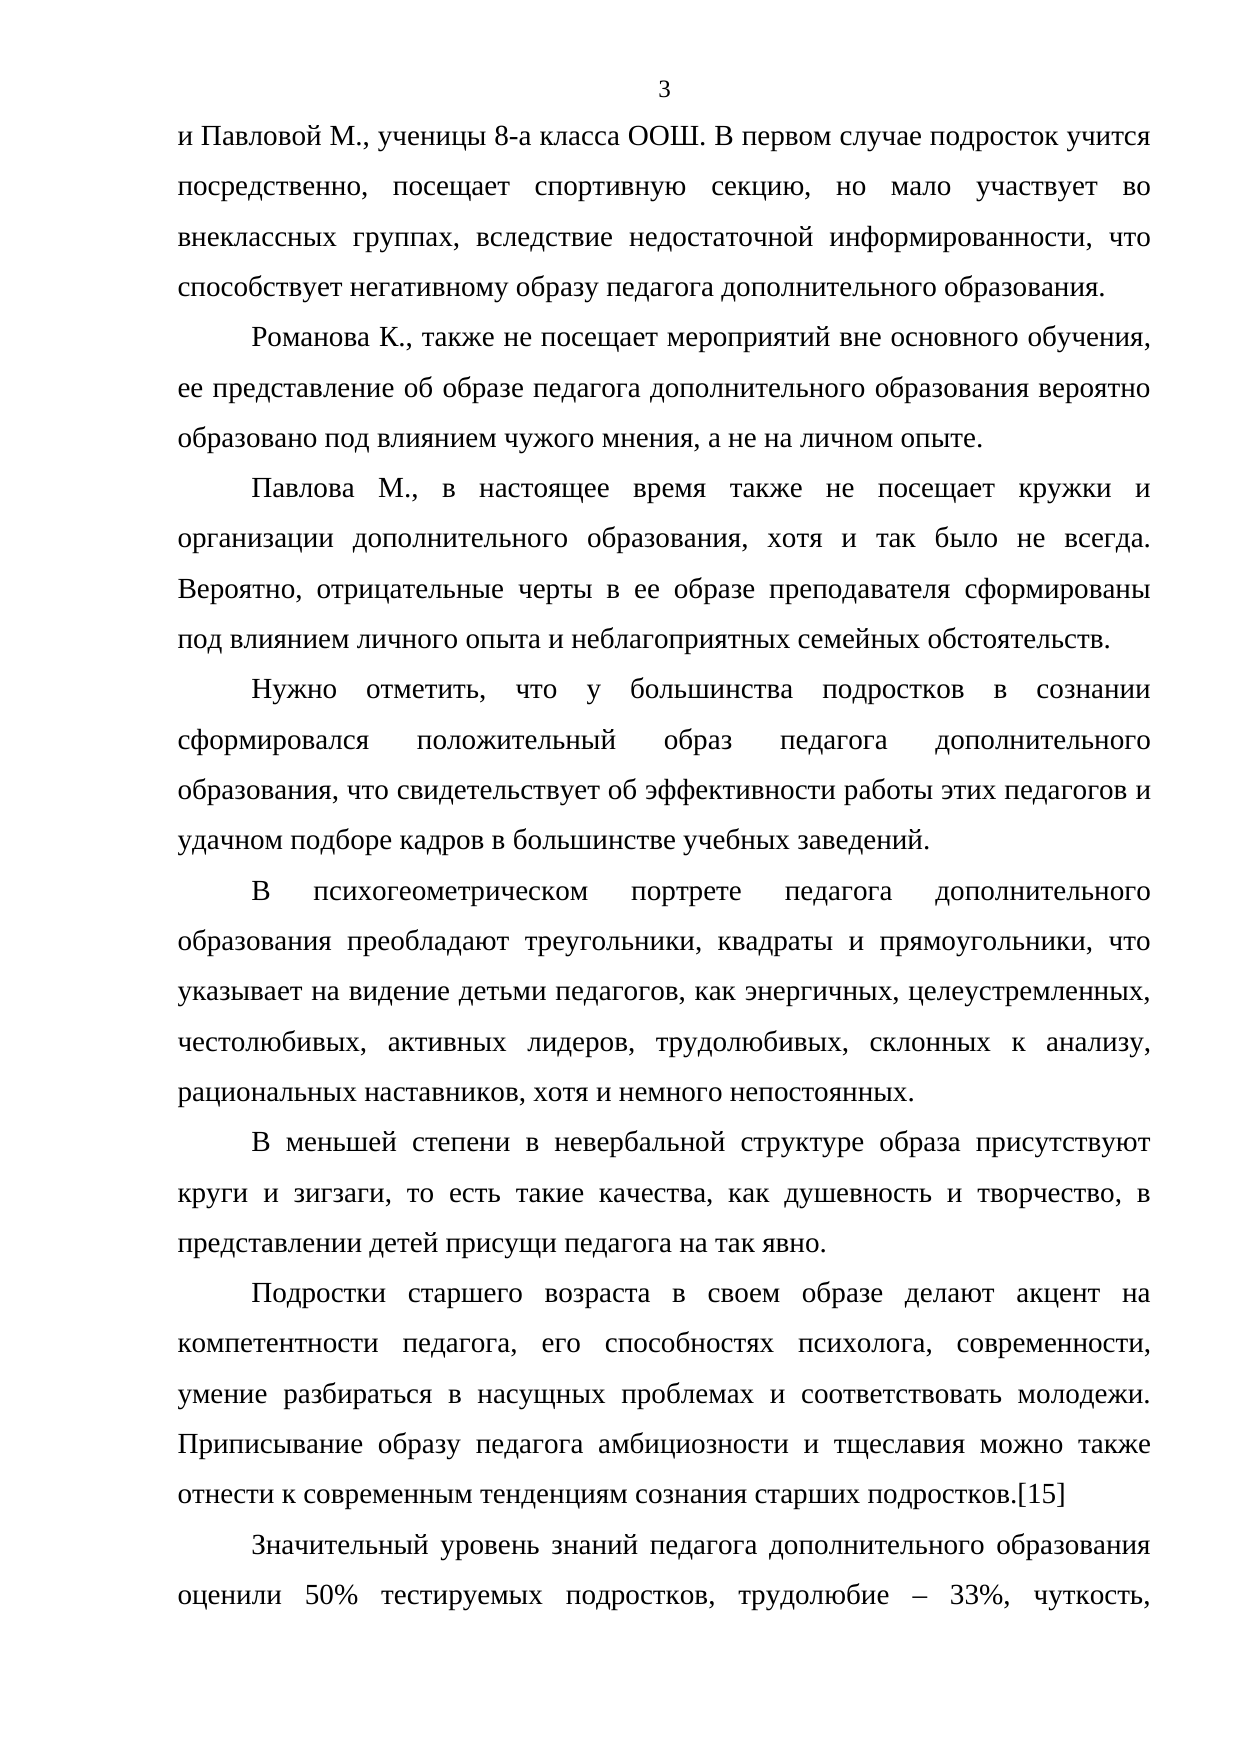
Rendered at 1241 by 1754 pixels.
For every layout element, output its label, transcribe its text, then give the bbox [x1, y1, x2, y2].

text Подростки старшего возраста в своем образе делают акцент на компетентности педагога, его способностях психолога, современности, умение разбираться в насущных проблемах и соответствовать молодежи. Приписывание образу педагога амбициозности и тщеславия можно также отнести к современным тенденциям сознания старших подростков.[15] [177, 1275, 1152, 1510]
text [177, 1527, 1152, 1611]
text Романова К., также не посещает мероприятий вне основного обучения, ее представление об образе педагога дополнительного образования вероятно образовано под влиянием чужого мнения, а не на личном опыте. [177, 319, 1152, 453]
text Павлова М., в настоящее время также не посещает кружки и организации дополнительного образования, хотя и так было не всегда. Вероятно, отрицательные черты в ее образе преподавателя сформированы под влиянием личного опыта и неблагоприятных семейных обстоятельств. [177, 470, 1152, 655]
text В психогеометрическом портрете педагога дополнительного образования преобладают треугольники, квадраты и прямоугольники, что указывает на видение детьми педагогов, как энергичных, целеустремленных, честолюбивых, активных лидеров, трудолюбивых, склонных к анализу, рациональных наставников, хотя и немного непостоянных. [177, 873, 1152, 1108]
text Нужно отметить, что у большинства подростков в сознании сформировался положительный образ педагога дополнительного образования, что свидетельствует об эффективности работы этих педагогов и удачном подборе кадров в большинстве учебных заведений. [177, 672, 1152, 856]
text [177, 118, 1152, 303]
text В меньшей степени в невербальной структуре образа присутствуют круги и зигзаги, то есть такие качества, как душевность и творчество, в представлении детей присущи педагога на так явно. [177, 1124, 1152, 1258]
